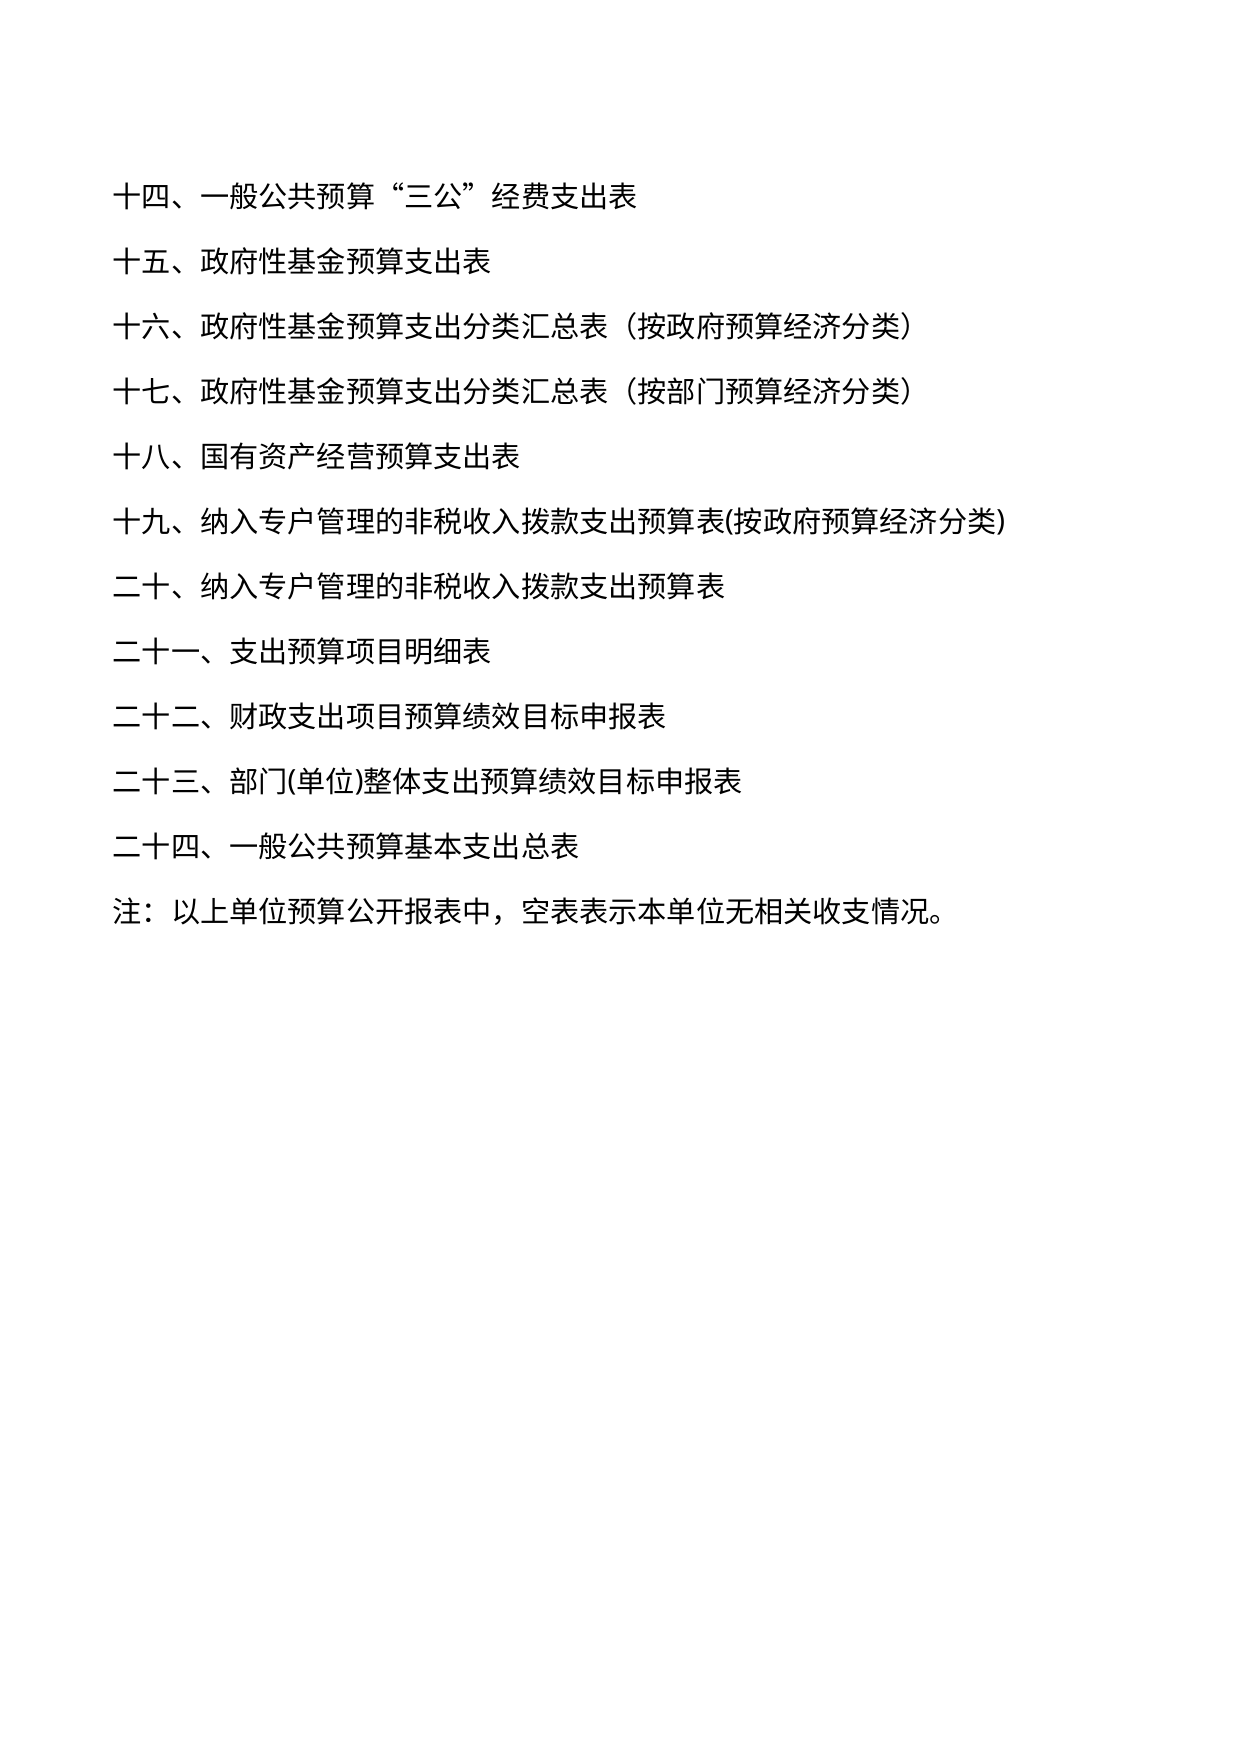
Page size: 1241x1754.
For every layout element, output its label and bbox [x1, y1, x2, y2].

table_cell [101, 162, 1116, 1007]
